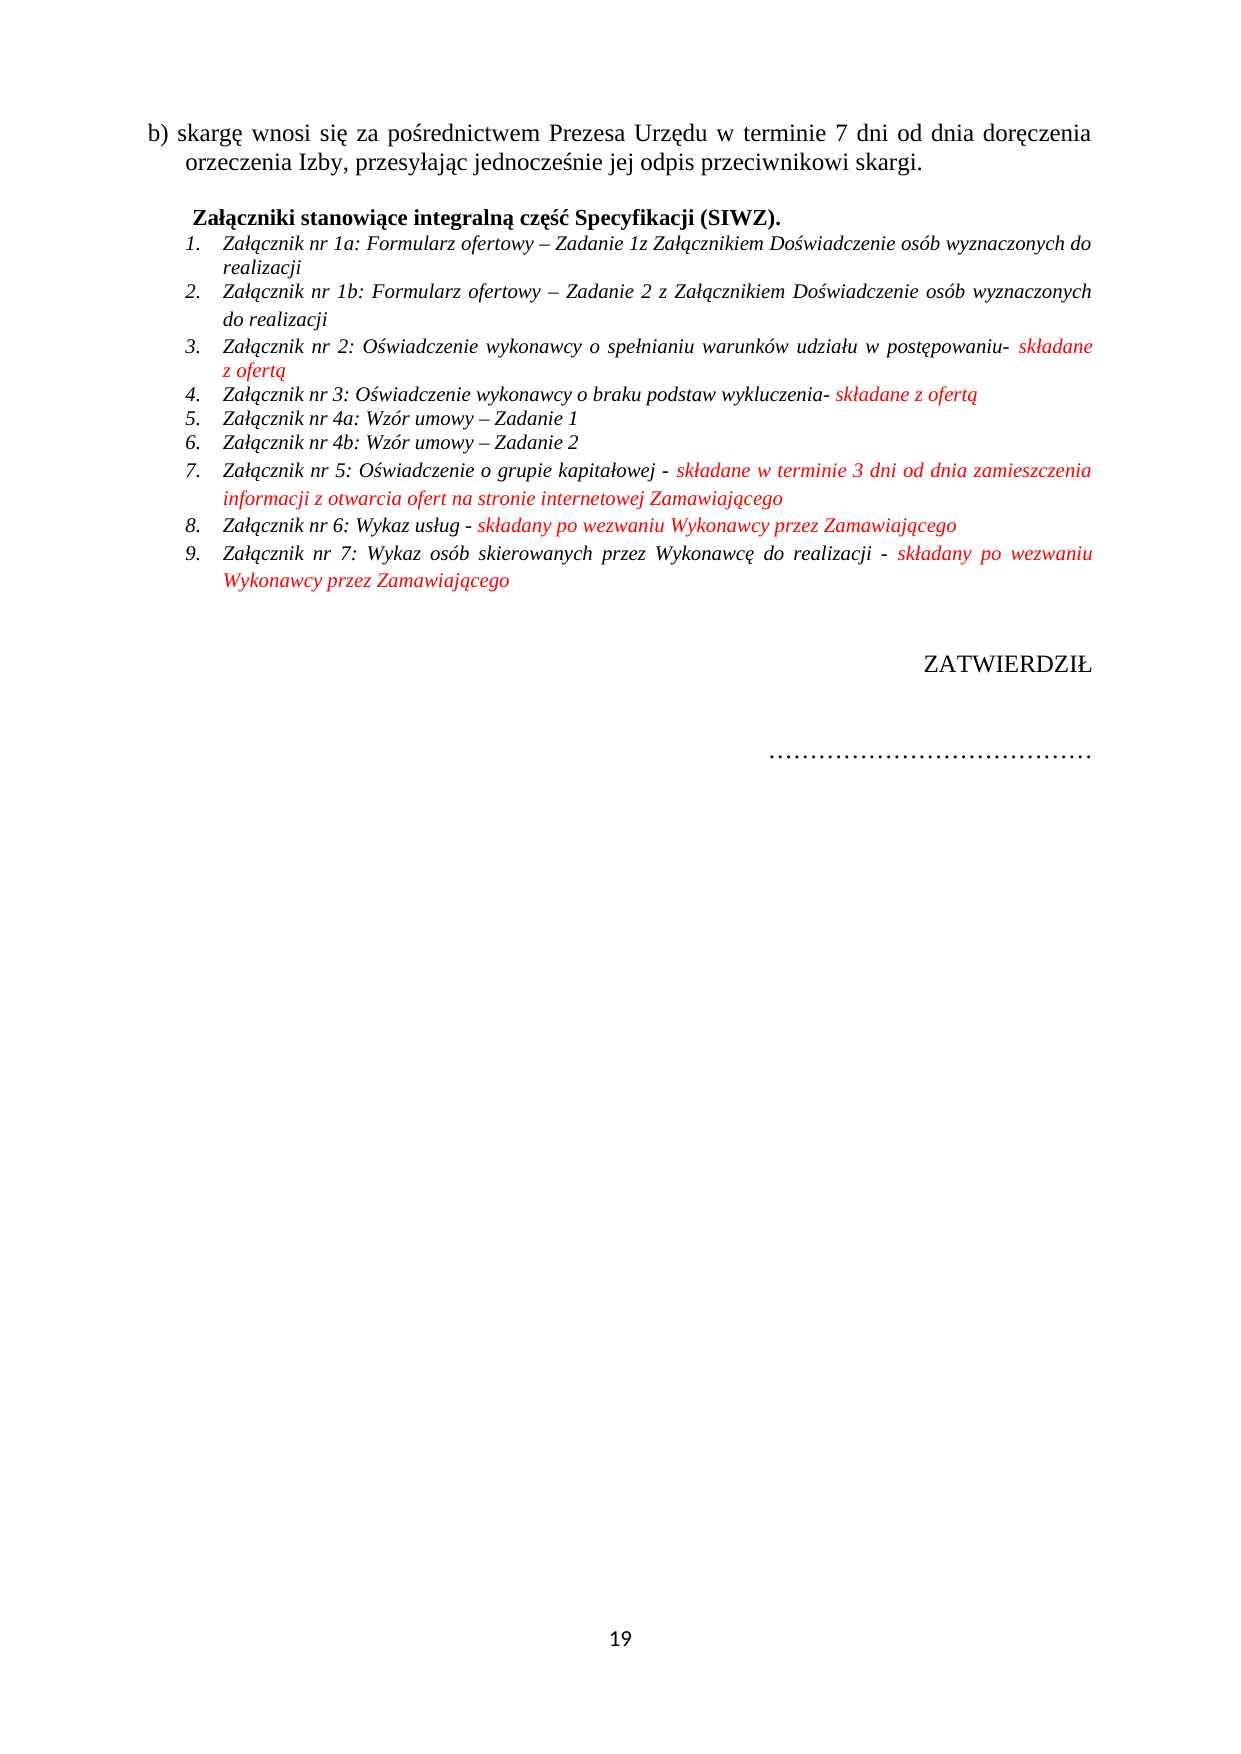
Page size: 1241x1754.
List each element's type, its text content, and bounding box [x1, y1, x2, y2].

list Załącznik nr 1a: Formularz ofertowy – Zadanie 1z Załącznikiem Doświadczenie osób wyznaczonych do realizacji [185, 231, 1093, 279]
list Załącznik nr 1b: Formularz ofertowy – Zadanie 2 z Załącznikiem Doświadczenie osób wyznaczonych do realizacji [185, 279, 1093, 331]
list Załącznik nr 7: Wykaz osób skierowanych przez Wykonawcę do realizacji - składany po wezwaniu Wykonawcy przez Zamawiającego [185, 541, 1093, 592]
list Załącznik nr 4b: Wzór umowy – Zadanie 2 [185, 430, 1093, 454]
list Załącznik nr 6: Wykaz usług - składany po wezwaniu Wykonawcy przez Zamawiającego [185, 513, 1093, 537]
text ………………………………… [148, 735, 1093, 764]
list Załącznik nr 5: Oświadczenie o grupie kapitałowej - składane w terminie 3 dni od dnia zamieszczenia informacji z otwarcia ofert na stronie internetowej Zamawiającego [185, 458, 1093, 509]
list Załącznik nr 3: Oświadczenie wykonawcy o braku podstaw wykluczenia- składane z ofertą [185, 382, 1093, 406]
list Załącznik nr 2: Oświadczenie wykonawcy o spełnianiu warunków udziału w postępowaniu- składane z ofertą [185, 334, 1093, 382]
text b) skargę wnosi się za pośrednictwem Prezesa Urzędu w terminie 7 dni od dnia doręczenia orzeczenia Izby, przesyłając jednocześnie jej odpis przeciwnikowi skargi. [148, 118, 1093, 176]
text ZATWIERDZIŁ [148, 649, 1093, 677]
list Załącznik nr 4a: Wzór umowy – Zadanie 1 [185, 406, 1093, 430]
text Załączniki stanowiące integralną część Specyfikacji (SIWZ). [148, 204, 1093, 231]
